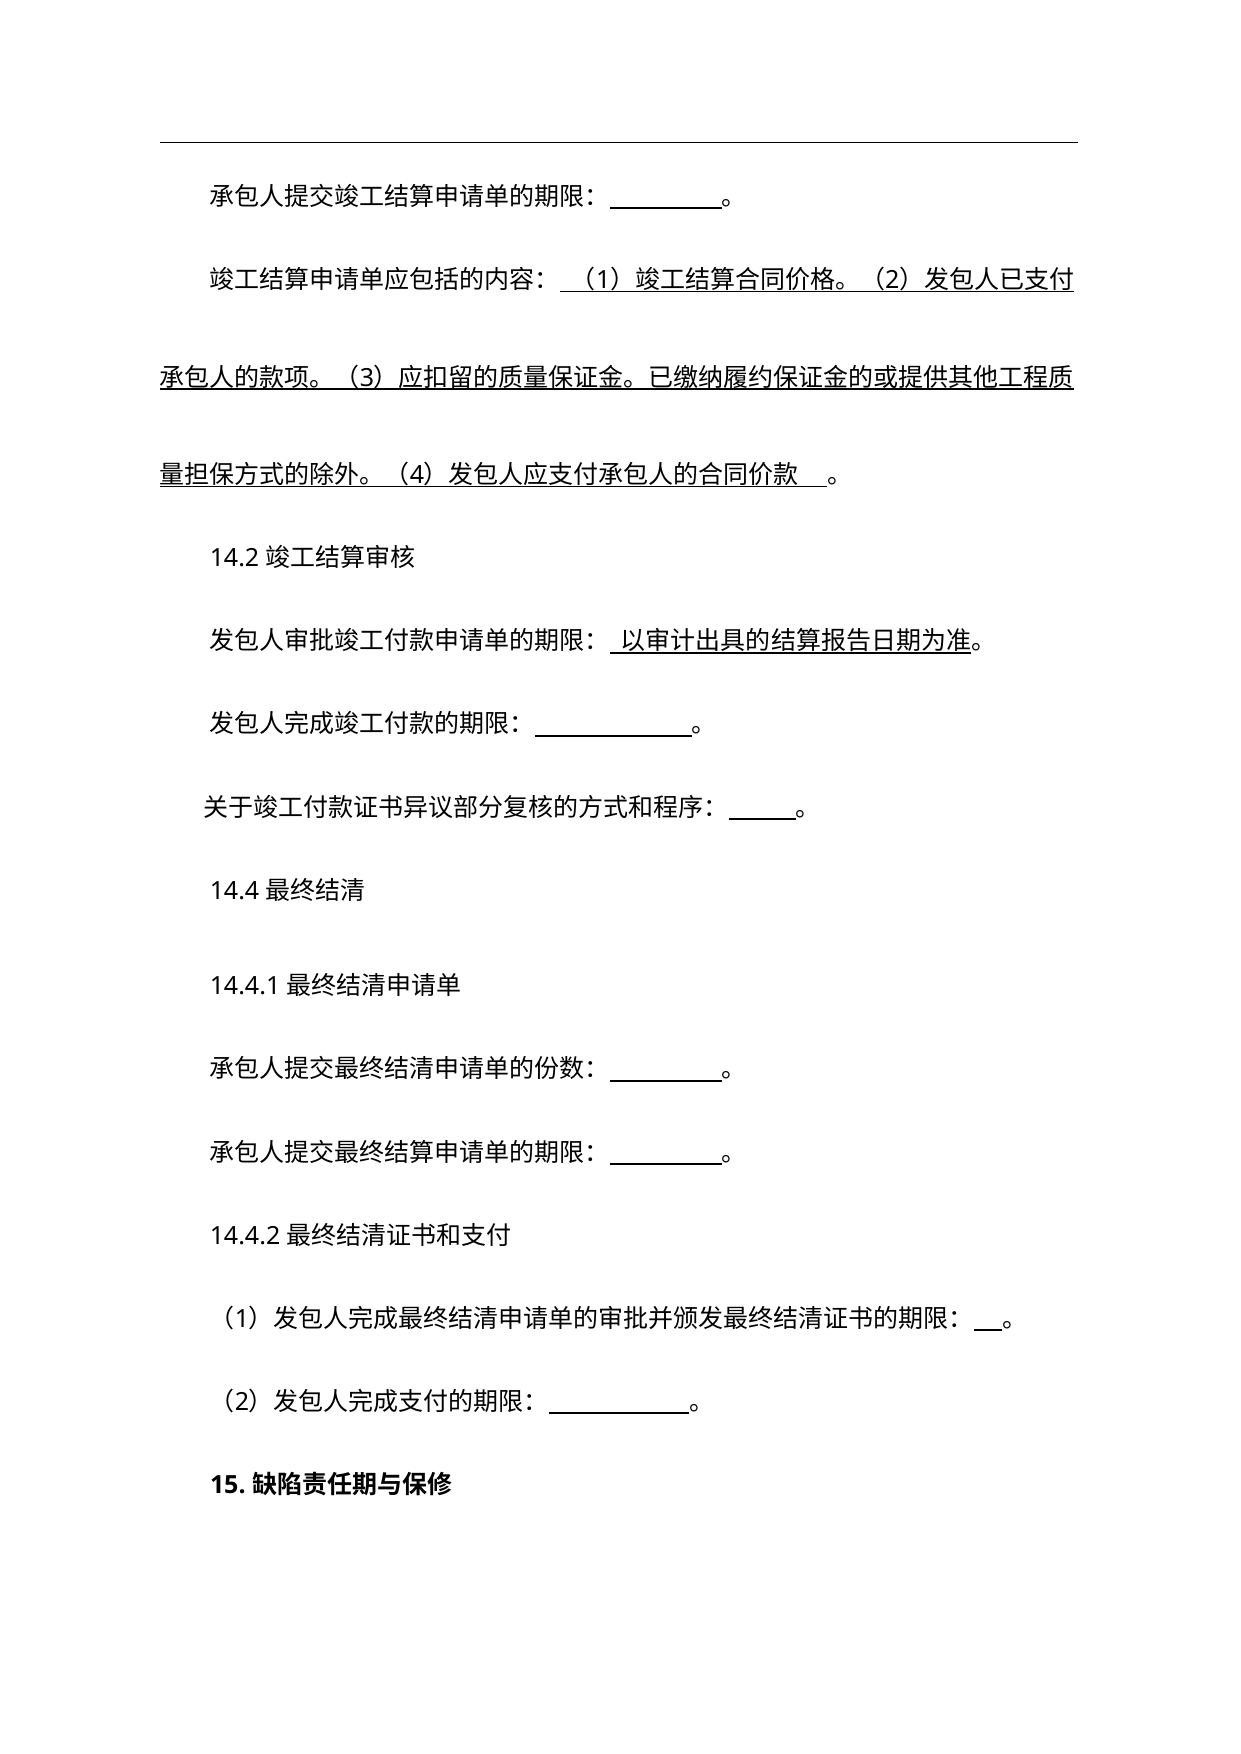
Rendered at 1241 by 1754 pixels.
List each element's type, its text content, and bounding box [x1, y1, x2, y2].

text 承包人提交竣工结算申请单的期限： 。 [159, 162, 1078, 227]
text 发包人完成竣工付款的期限： 。 [159, 689, 1078, 754]
text 关于竣工付款证书异议部分复核的方式和程序： 。 [203, 773, 1078, 838]
text （1）发包人完成最终结清申请单的审批并颁发最终结清证书的期限： 。 [159, 1284, 1078, 1349]
text 承包人提交最终结清申请单的份数： 。 [159, 1034, 1078, 1099]
text 发包人审批竣工付款申请单的期限： 以审计出具的结算报告日期为准。 [159, 606, 1078, 671]
text 14.4.2 最终结清证书和支付 [159, 1201, 1078, 1266]
text 14.2 竣工结算审核 [159, 523, 1078, 588]
text 14.4.1 最终结清申请单 [159, 951, 1078, 1016]
text （2）发包人完成支付的期限： 。 [159, 1367, 1078, 1432]
text 竣工结算申请单应包括的内容： （1）竣工结算合同价格。（2）发包人已支付承包人的款项。（3）应扣留的质量保证金。已缴纳履约保证金的或提供其他工程质量担保方式的除外。（4）发包人应支付承包人的合同价款 。 [159, 245, 1078, 505]
text 承包人提交最终结算申请单的期限： 。 [159, 1118, 1078, 1183]
text 15. 缺陷责任期与保修 [159, 1450, 1078, 1515]
text 14.4 最终结清 [159, 856, 1078, 921]
